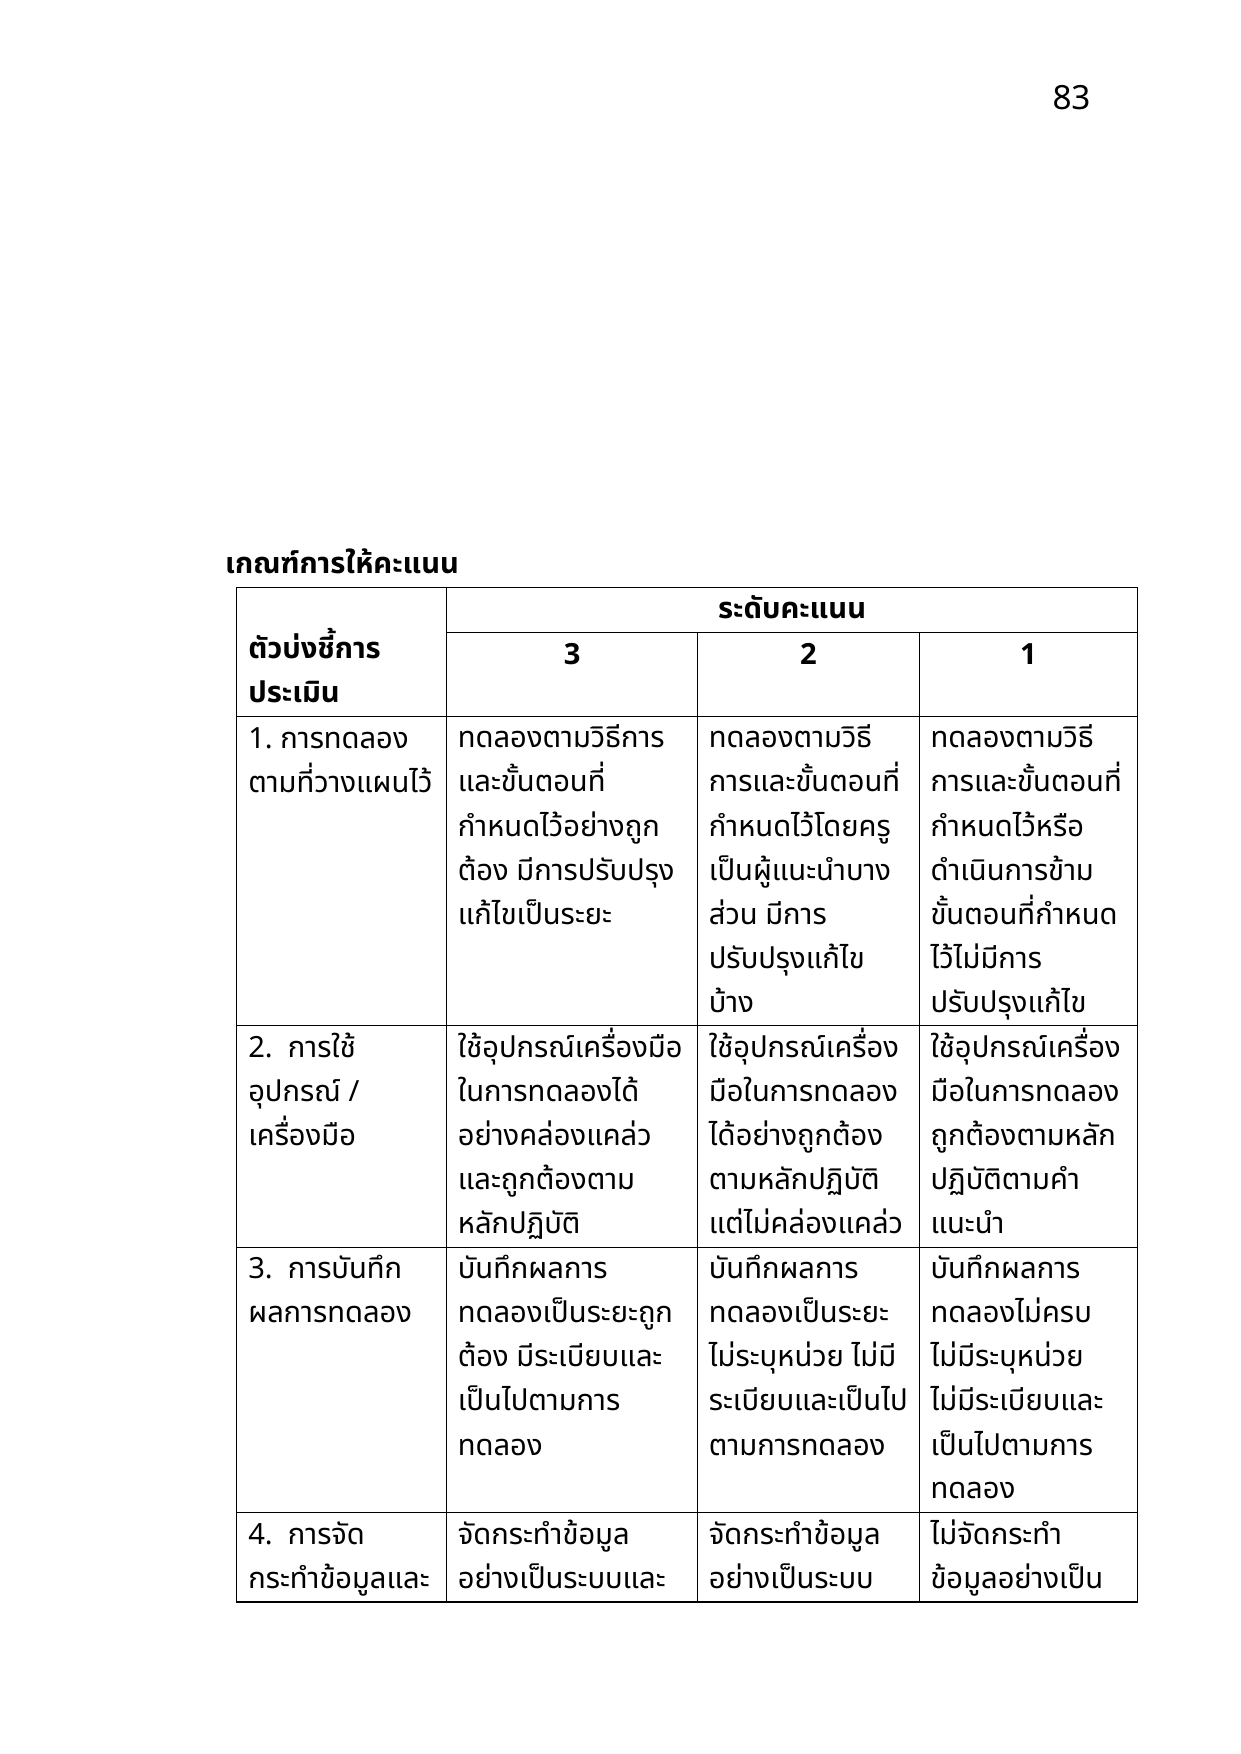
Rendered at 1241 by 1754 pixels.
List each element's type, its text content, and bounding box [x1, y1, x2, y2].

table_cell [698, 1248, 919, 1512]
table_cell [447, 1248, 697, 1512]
text เกณฑ์การให้คะแนน [225, 543, 1090, 587]
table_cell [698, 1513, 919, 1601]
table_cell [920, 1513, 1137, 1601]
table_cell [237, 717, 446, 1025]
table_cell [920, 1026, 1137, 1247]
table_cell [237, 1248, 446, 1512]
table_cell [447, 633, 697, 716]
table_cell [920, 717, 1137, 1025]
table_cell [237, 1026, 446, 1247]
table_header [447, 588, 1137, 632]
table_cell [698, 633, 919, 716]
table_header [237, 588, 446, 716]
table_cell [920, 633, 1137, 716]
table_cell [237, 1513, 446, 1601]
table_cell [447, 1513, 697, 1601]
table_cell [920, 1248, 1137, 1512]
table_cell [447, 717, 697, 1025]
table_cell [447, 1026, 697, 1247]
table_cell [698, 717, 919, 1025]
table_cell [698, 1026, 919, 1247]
